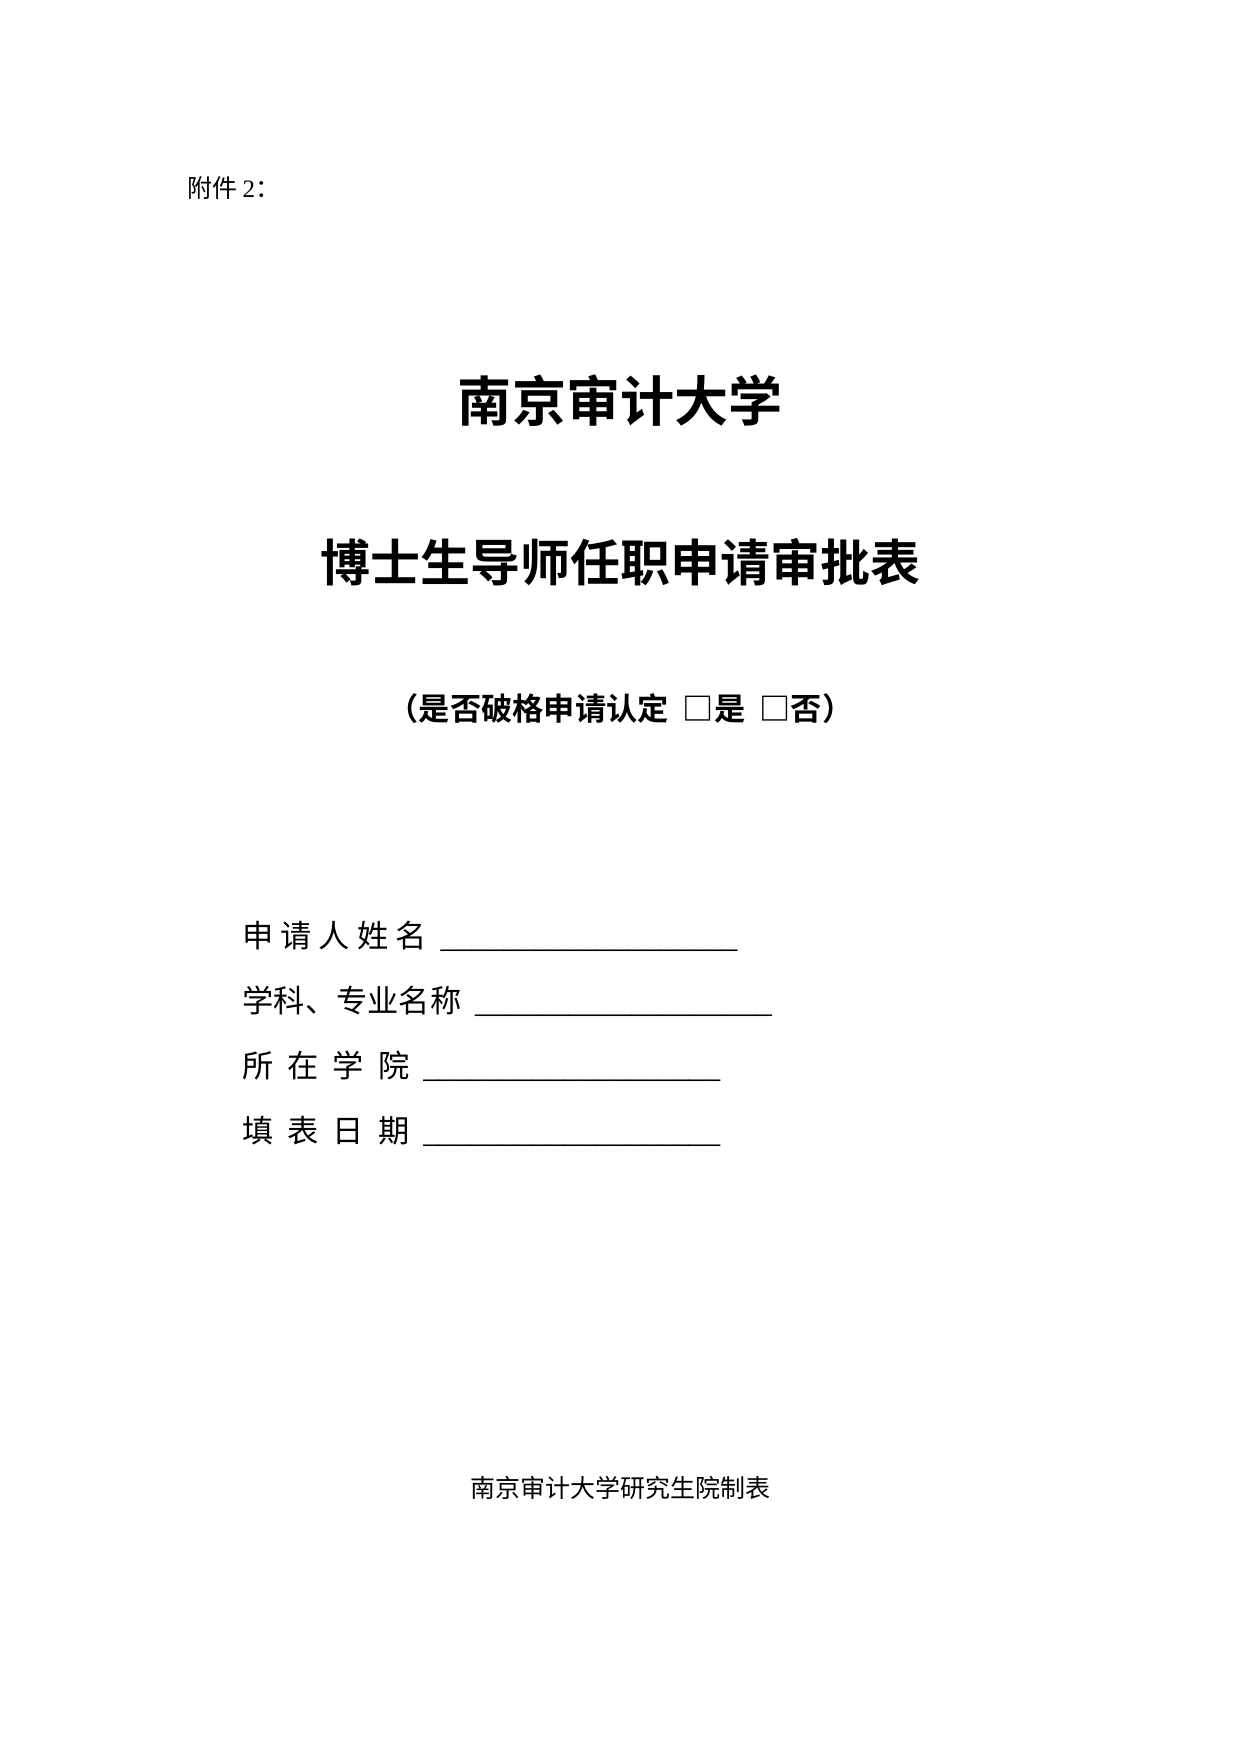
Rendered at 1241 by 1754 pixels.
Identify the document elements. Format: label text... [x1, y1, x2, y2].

text 填 表 日 期 ___________________ [187, 1096, 1053, 1161]
text 博士生导师任职申请审批表 [187, 511, 1053, 609]
text 附件2： [187, 154, 1053, 219]
text 学科、专业名称 ___________________ [187, 966, 1053, 1031]
text 申 请 人 姓 名 ___________________ [187, 901, 1053, 966]
text 南京审计大学研究生院制表 [187, 1454, 1053, 1519]
text 南京审计大学 [187, 349, 1053, 446]
text 所 在 学 院 ___________________ [187, 1031, 1053, 1096]
text （是否破格申请认定 □是 □否） [187, 674, 1053, 739]
